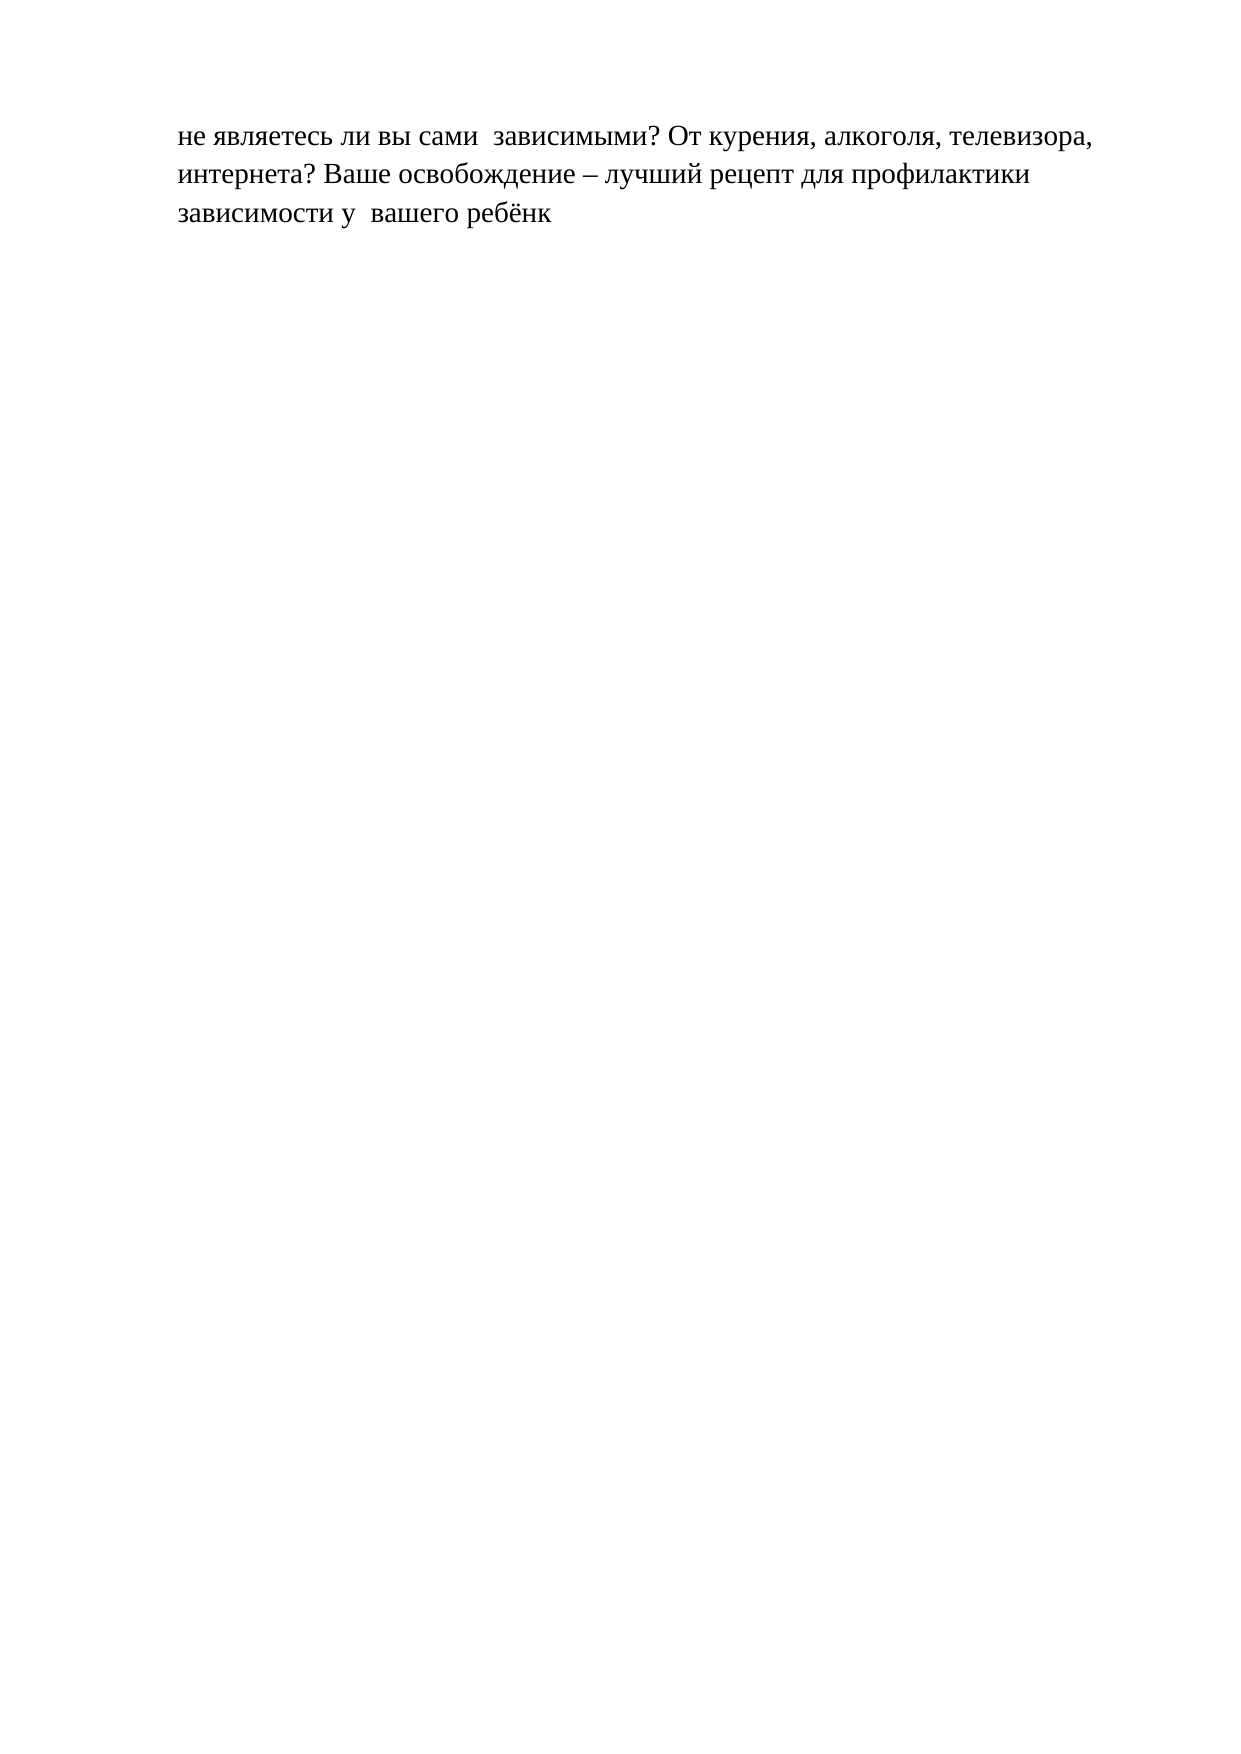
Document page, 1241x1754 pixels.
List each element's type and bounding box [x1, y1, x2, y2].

text [177, 118, 1152, 229]
